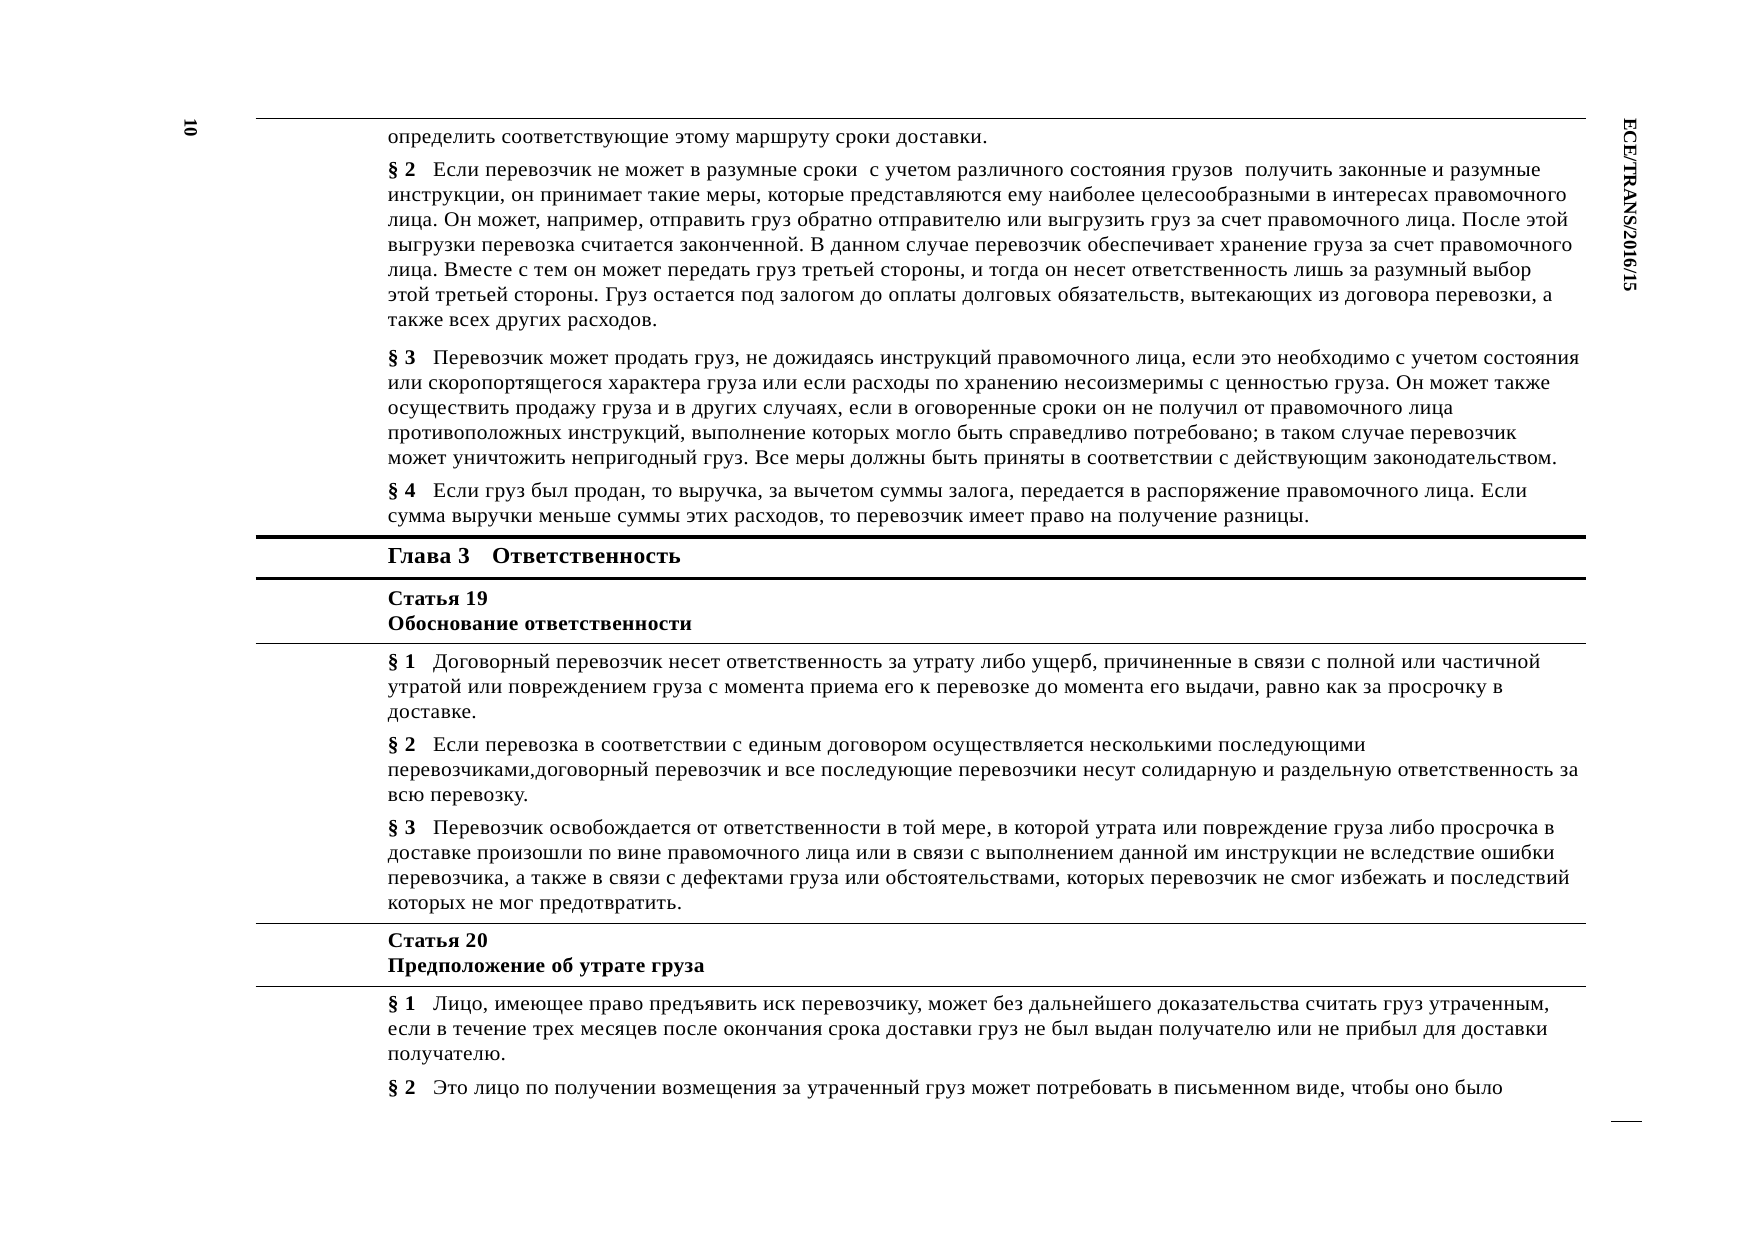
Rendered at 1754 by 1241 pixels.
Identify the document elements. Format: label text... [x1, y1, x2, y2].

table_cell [256, 987, 1586, 1099]
table_cell § 3 Перевозчик может продать груз, не дожидаясь инструкций правомочного лица, если это необходимо с учетом состояния или скоропортящегося характера груза или если расходы по хранению несоизмеримы с ценностью груза. Он может также осуществить продажу груза и в других случаях, если в оговоренные сроки он не получил от правомочного лица противоположных инструкций, выполнение которых могло быть справедливо потребовано; в таком случае перевозчик может уничтожить непригодный груз. Все меры должны быть приняты в соответствии с действующим законодательством. § 4 Если груз был продан, то выручка, за вычетом суммы залога, передается в распоряжение правомочного лица. Если сумма выручки меньше суммы этих расходов, то перевозчик имеет право на получение разницы. [256, 340, 1586, 535]
table_cell Глава 3 Ответственность [256, 539, 1586, 577]
table_cell Статья 20 Предположение об утрате груза [256, 924, 1586, 986]
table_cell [256, 119, 1586, 339]
table_cell § 1 Договорный перевозчик несет ответственность за утрату либо ущерб, причиненные в связи с полной или частичной утратой или повреждением груза с момента приема его к перевозке до момента его выдачи, равно как за просрочку в доставке. § 2 Если перевозка в соответствии с единым договором осуществляется несколькими последующими перевозчиками,договорный перевозчик и все последующие перевозчики несут солидарную и раздельную ответственность за всю перевозку. § 3 Перевозчик освобождается от ответственности в той мере, в которой утрата или повреждение груза либо просрочка в доставке произошли по вине правомочного лица или в связи с выполнением данной им инструкции не вследствие ошибки перевозчика, а также в связи с дефектами груза или обстоятельствами, которых перевозчик не смог избежать и последствий которых не мог предотвратить. [256, 644, 1586, 923]
table_cell Статья 19 Обоснование ответственности [256, 580, 1586, 643]
